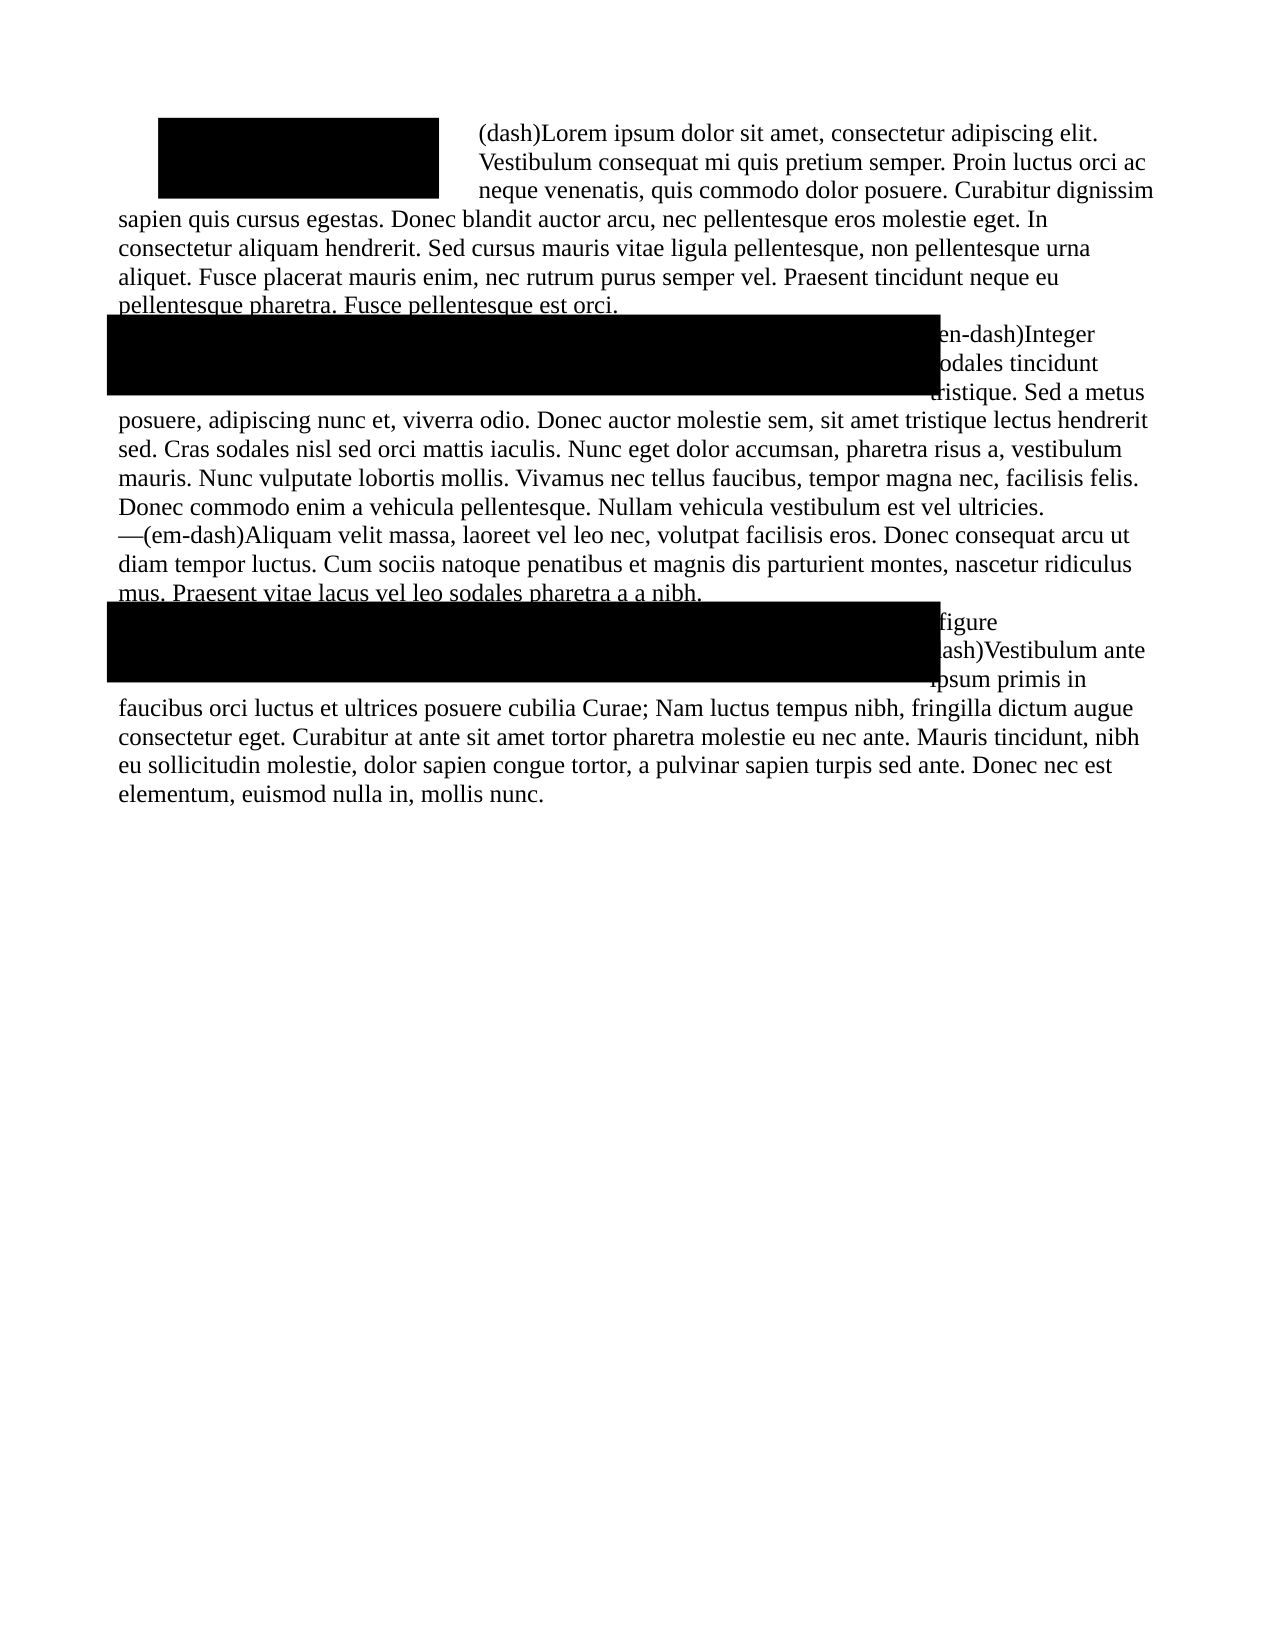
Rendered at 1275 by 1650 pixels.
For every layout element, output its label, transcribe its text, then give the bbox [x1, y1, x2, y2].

text (dash)Lorem ipsum dolor sit amet, consectetur adipiscing elit. Vestibulum consequat mi quis pretium semper. Proin luctus orci ac neque venenatis, quis commodo dolor posuere. Curabitur dignissim sapien quis cursus egestas. Donec blandit auctor arcu, nec pellentesque eros molestie eget. In consectetur aliquam hendrerit. Sed cursus mauris vitae ligula pellentesque, non pellentesque urna aliquet. Fusce placerat mauris enim, nec rutrum purus semper vel. Praesent tincidunt neque eu pellentesque pharetra. Fusce pellentesque est orci. [118, 118, 1157, 319]
text (en-dash)Integer sodales tincidunt tristique. Sed a metus posuere, adipiscing nunc et, viverra odio. Donec auctor molestie sem, sit amet tristique lectus hendrerit sed. Cras sodales nisl sed orci mattis iaculis. Nunc eget dolor accumsan, pharetra risus a, vestibulum mauris. Nunc vulputate lobortis mollis. Vivamus nec tellus faucibus, tempor magna nec, facilisis felis. Donec commodo enim a vehicula pellentesque. Nullam vehicula vestibulum est vel ultricies. [118, 319, 1157, 521]
text (figure dash)Vestibulum ante ipsum primis in faucibus orci luctus et ultrices posuere cubilia Curae; Nam luctus tempus nibh, fringilla dictum augue consectetur eget. Curabitur at ante sit amet tortor pharetra molestie eu nec ante. Mauris tincidunt, nibh eu sollicitudin molestie, dolor sapien congue tortor, a pulvinar sapien turpis sed ante. Donec nec est elementum, euismod nulla in, mollis nunc. [118, 607, 1157, 808]
text (em-dash)Aliquam velit massa, laoreet vel leo nec, volutpat facilisis eros. Donec consequat arcu ut diam tempor luctus. Cum sociis natoque penatibus et magnis dis parturient montes, nascetur ridiculus mus. Praesent vitae lacus vel leo sodales pharetra a a nibh. [118, 521, 1157, 607]
